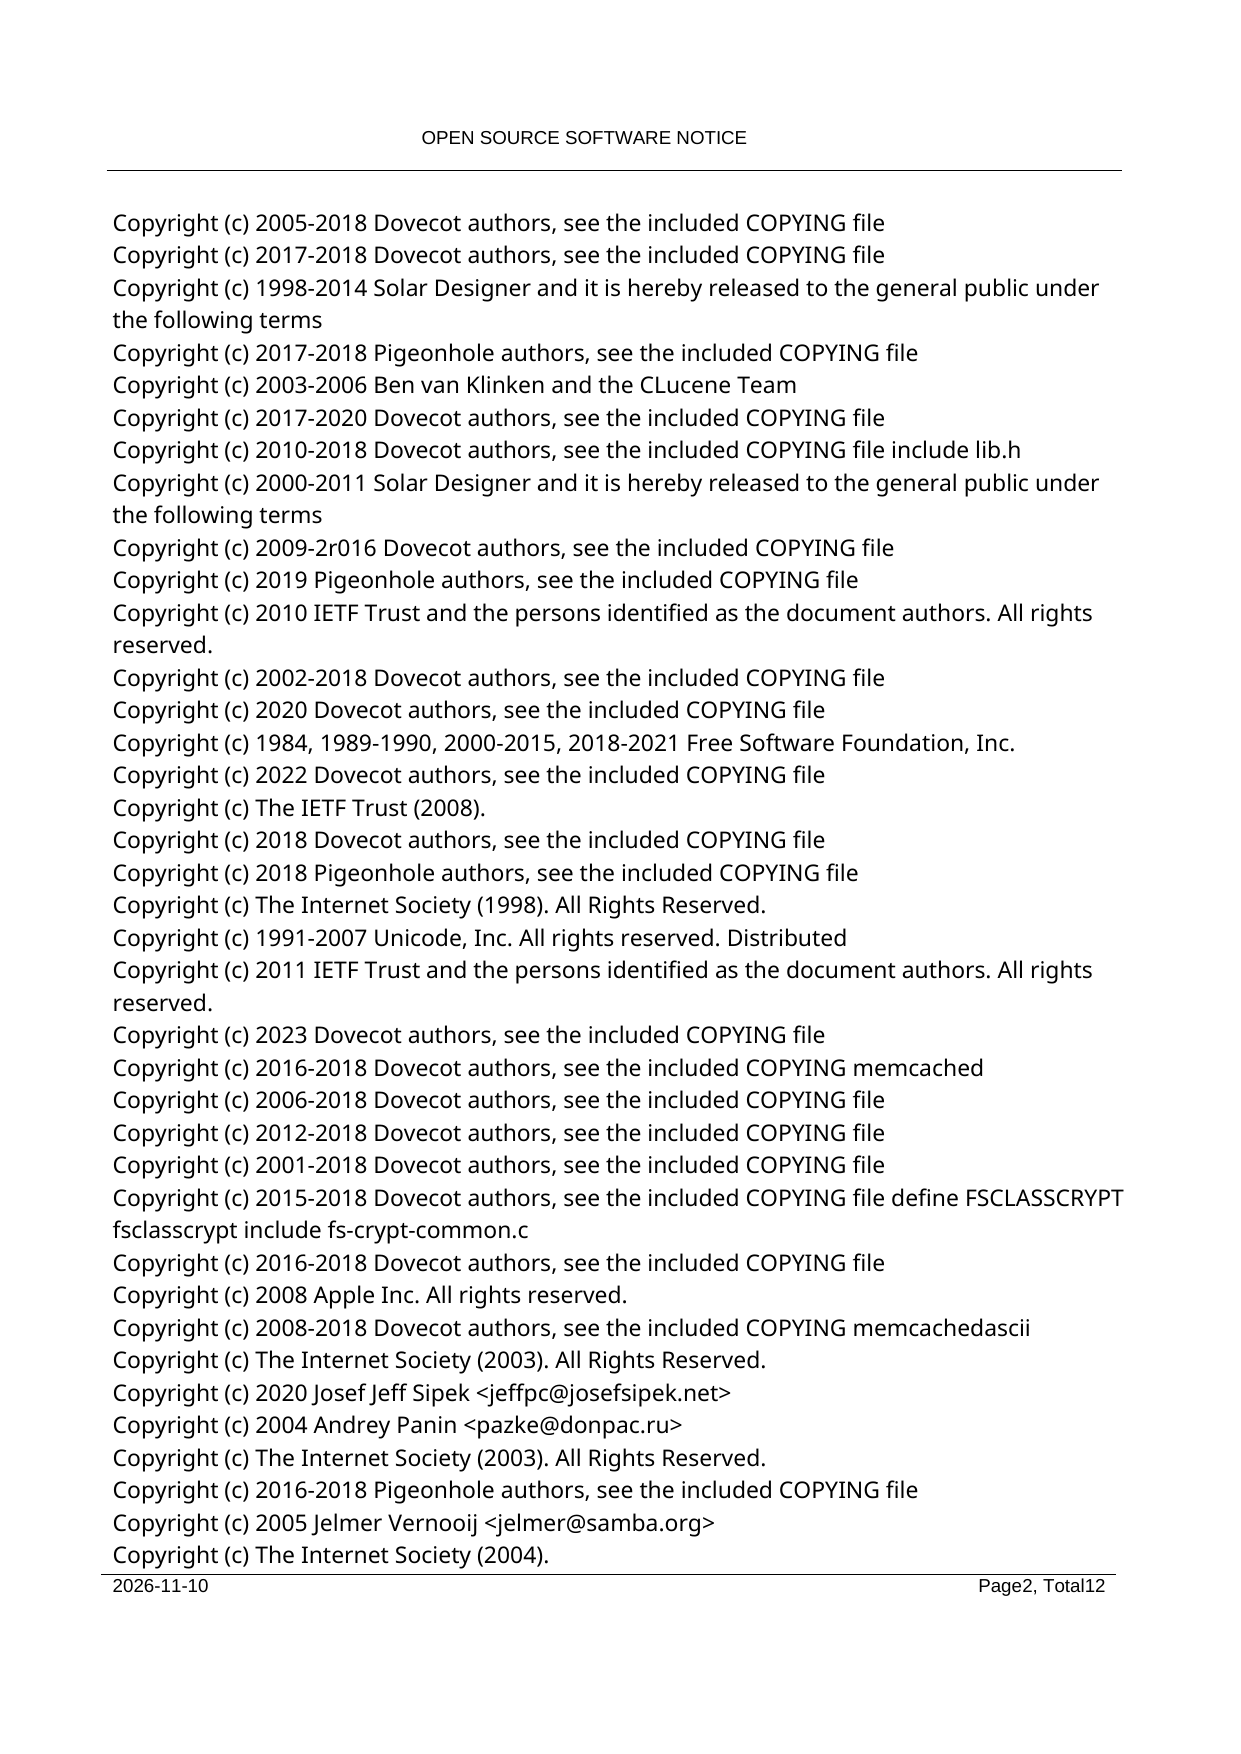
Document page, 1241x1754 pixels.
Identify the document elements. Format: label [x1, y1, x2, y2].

text [112, 206, 1128, 1571]
